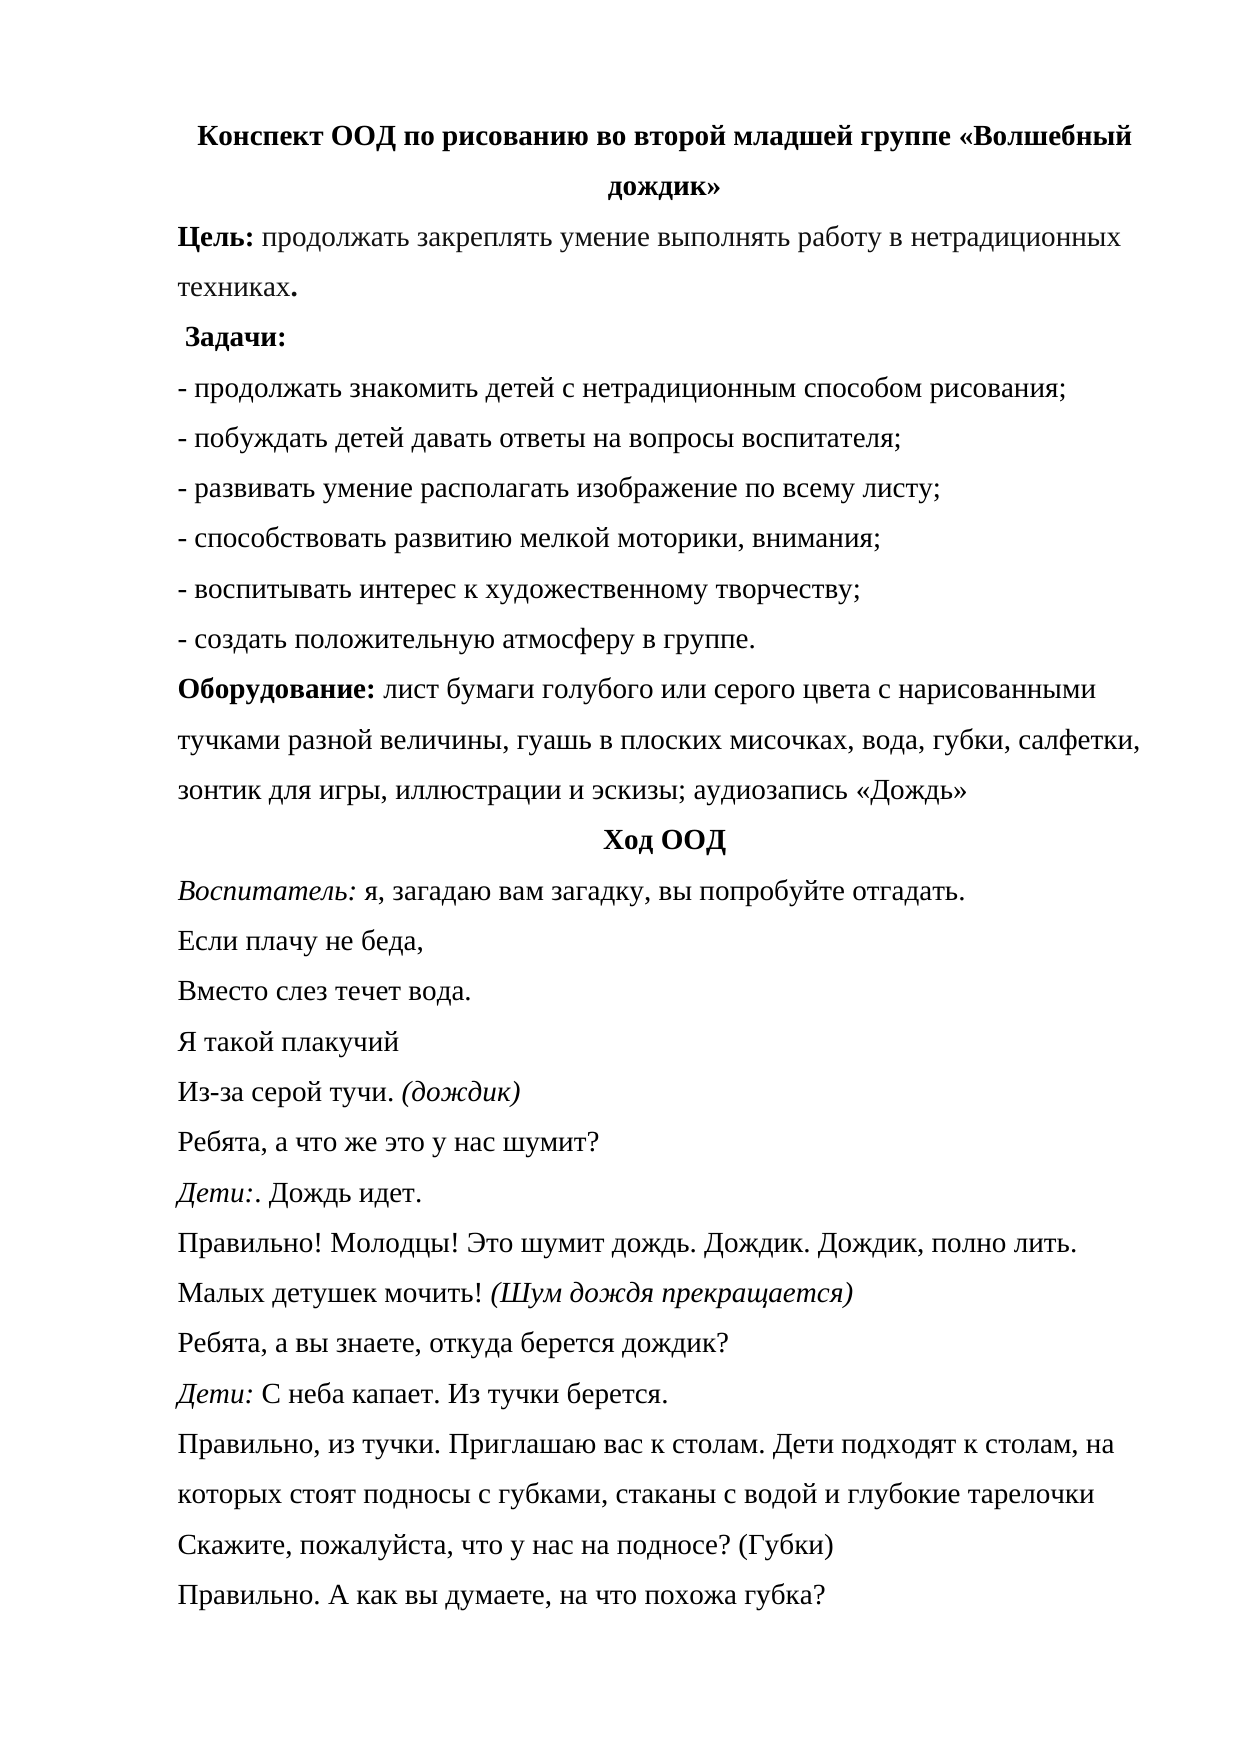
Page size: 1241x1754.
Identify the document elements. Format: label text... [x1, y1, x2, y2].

text - развивать умение располагать изображение по всему листу; [177, 470, 1152, 504]
text - воспитывать интерес к художественному творчеству; [177, 571, 1152, 604]
text Ход ООД [177, 822, 1152, 856]
text Ребята, а что же это у нас шумит? [177, 1124, 1152, 1158]
text - продолжать знакомить детей с нетрадиционным способом рисования; [177, 370, 1152, 403]
text Конспект ООД по рисованию во второй младшей группе «Волшебный дождик» [177, 118, 1152, 202]
text Правильно! Молодцы! Это шумит дождь. Дождик. Дождик, полно лить. Малых детушек мочить! (Шум дождя прекращается) [177, 1225, 1152, 1309]
text - побуждать детей давать ответы на вопросы воспитателя; [177, 420, 1152, 453]
text Цель: продолжать закреплять умение выполнять работу в нетрадиционных техниках. [177, 219, 1152, 303]
text Дети: С неба капает. Из тучки берется. [177, 1376, 1152, 1409]
text Оборудование: лист бумаги голубого или серого цвета с нарисованными тучками разной величины, гуашь в плоских мисочках, вода, губки, салфетки, зонтик для игры, иллюстрации и эскизы; аудиозапись «Дождь» [177, 672, 1152, 806]
text Правильно. А как вы думаете, на что похожа губка? [177, 1577, 1152, 1611]
text Я такой плакучий [177, 1024, 1152, 1057]
text Правильно, из тучки. Приглашаю вас к столам. Дети подходят к столам, на которых стоят подносы с губками, стаканы с водой и глубокие тарелочки [177, 1426, 1152, 1510]
text Скажите, пожалуйста, что у нас на подносе? (Губки) [177, 1527, 1152, 1560]
text - способствовать развитию мелкой моторики, внимания; [177, 521, 1152, 554]
text Из-за серой тучи. (дождик) [177, 1074, 1152, 1108]
text Ребята, а вы знаете, откуда берется дождик? [177, 1326, 1152, 1359]
text Если плачу не беда, [177, 923, 1152, 957]
text Воспитатель: я, загадаю вам загадку, вы попробуйте отгадать. [177, 873, 1152, 906]
text - создать положительную атмосферу в группе. [177, 621, 1152, 655]
text Дети:. Дождь идет. [177, 1175, 1152, 1208]
text Вместо слез течет вода. [177, 973, 1152, 1007]
text Задачи: [177, 319, 1152, 353]
